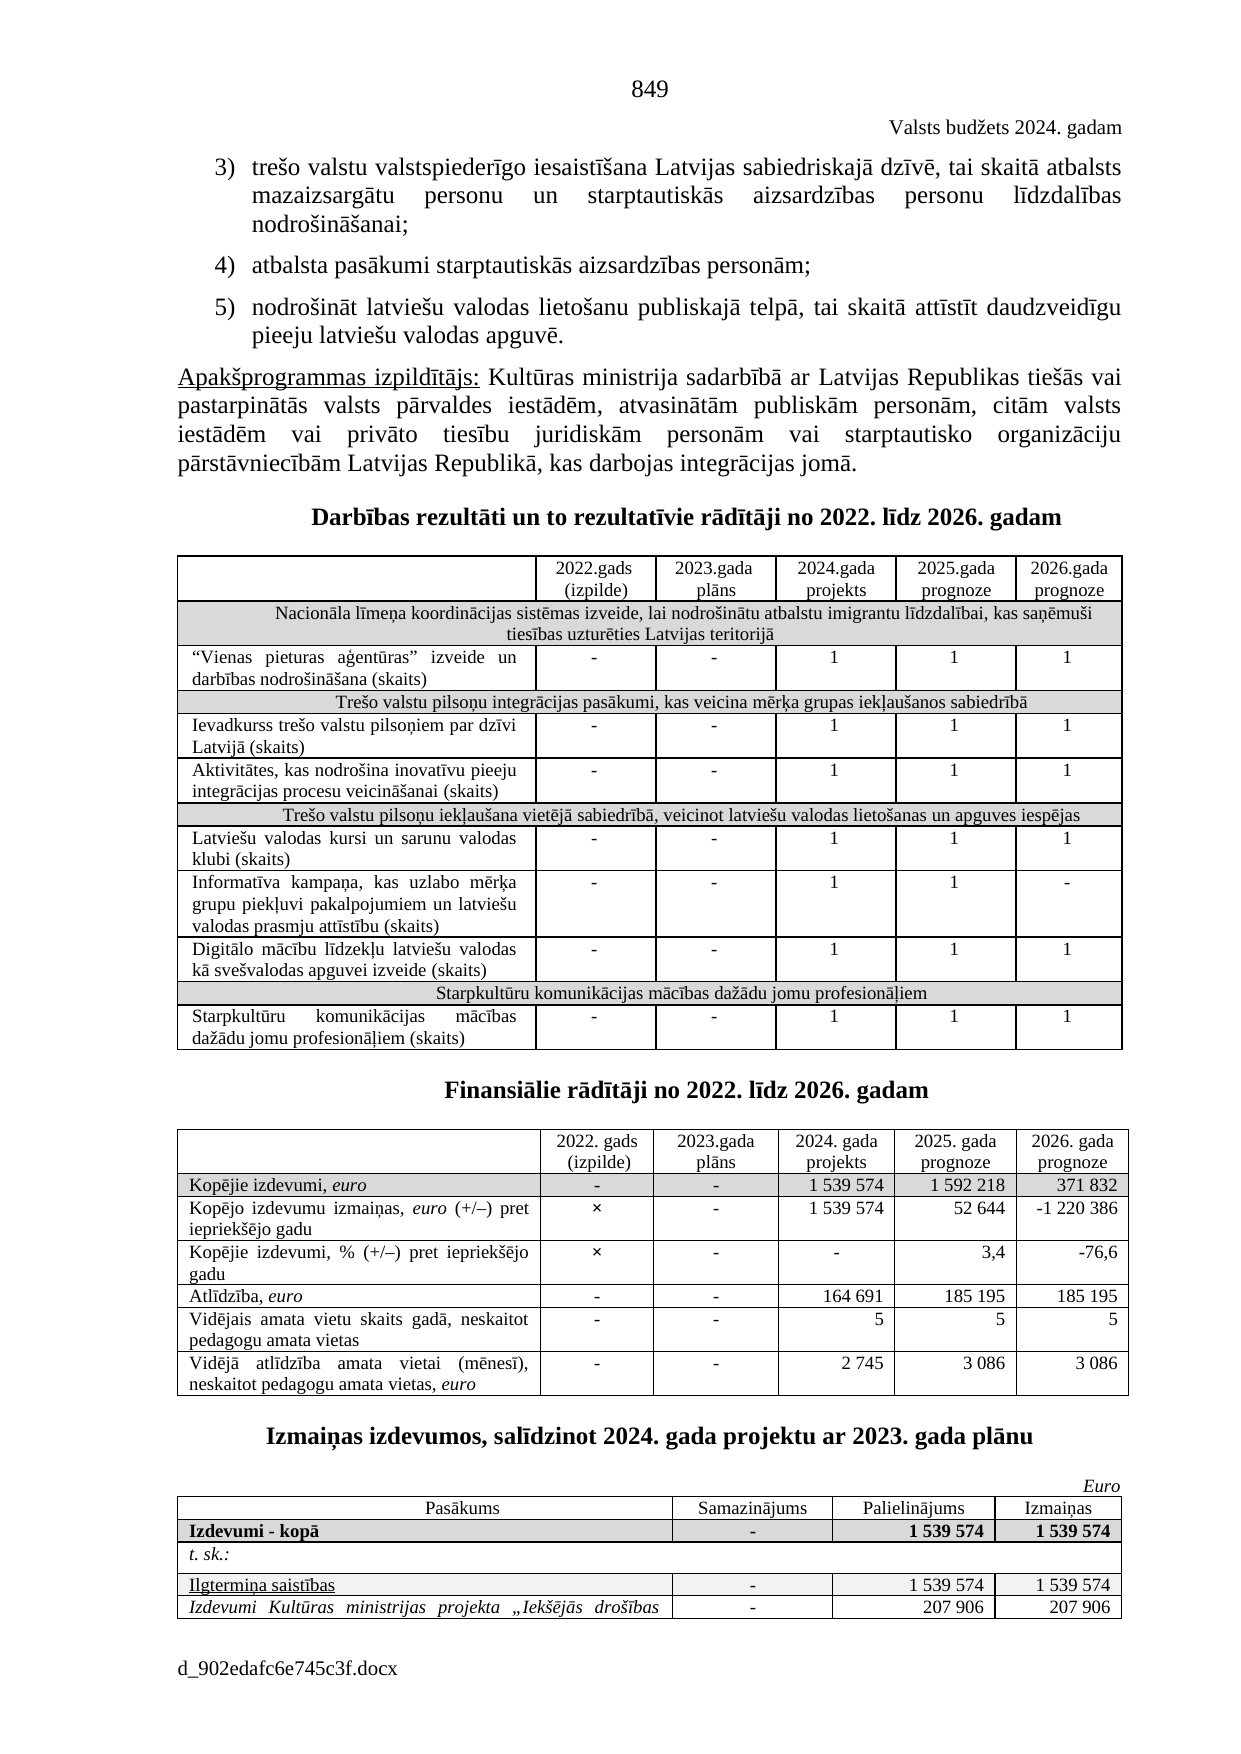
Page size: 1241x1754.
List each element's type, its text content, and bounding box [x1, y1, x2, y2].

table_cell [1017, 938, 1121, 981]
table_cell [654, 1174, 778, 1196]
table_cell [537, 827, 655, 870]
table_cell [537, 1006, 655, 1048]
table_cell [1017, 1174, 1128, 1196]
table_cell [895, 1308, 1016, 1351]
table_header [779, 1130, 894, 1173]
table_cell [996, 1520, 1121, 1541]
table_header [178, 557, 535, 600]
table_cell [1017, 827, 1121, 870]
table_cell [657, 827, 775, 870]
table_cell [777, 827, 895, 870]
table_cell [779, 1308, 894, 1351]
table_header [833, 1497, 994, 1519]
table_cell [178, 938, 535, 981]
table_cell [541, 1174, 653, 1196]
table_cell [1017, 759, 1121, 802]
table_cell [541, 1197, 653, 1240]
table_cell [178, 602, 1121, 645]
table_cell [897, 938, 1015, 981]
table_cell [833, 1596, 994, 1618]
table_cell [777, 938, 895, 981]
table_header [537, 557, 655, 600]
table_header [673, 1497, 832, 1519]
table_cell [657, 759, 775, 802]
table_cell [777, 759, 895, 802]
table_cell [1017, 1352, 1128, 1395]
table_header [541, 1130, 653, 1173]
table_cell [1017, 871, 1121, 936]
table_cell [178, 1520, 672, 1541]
text Euro [177, 1475, 1122, 1496]
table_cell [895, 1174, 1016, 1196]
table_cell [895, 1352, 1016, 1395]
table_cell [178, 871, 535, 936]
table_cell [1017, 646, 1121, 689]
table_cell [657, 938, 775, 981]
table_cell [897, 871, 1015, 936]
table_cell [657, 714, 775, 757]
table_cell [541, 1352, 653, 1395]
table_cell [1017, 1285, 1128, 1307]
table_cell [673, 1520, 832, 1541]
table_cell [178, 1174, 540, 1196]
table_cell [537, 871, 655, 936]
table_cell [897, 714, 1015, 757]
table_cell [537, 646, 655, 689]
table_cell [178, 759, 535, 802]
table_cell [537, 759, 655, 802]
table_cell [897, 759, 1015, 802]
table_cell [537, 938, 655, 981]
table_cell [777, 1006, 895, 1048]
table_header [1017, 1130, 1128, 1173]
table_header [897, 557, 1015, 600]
list nodrošināt latviešu valodas lietošanu publiskajā telpā, tai skaitā attīstīt daudzveidīgu pieeju latviešu valodas apguvē. [214, 292, 1122, 349]
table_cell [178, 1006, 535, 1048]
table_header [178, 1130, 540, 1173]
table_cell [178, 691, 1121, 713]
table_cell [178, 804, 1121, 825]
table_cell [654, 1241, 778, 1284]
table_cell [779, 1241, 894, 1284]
text Izmaiņas izdevumos, salīdzinot 2024. gada projektu ar 2023. gada plānu [177, 1421, 1122, 1450]
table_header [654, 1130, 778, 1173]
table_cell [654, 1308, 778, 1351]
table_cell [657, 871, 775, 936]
list trešo valstu valstspiederīgo iesaistīšana Latvijas sabiedriskajā dzīvē, tai skaitā atbalsts mazaizsargātu personu un starptautiskās aizsardzības personu līdzdalības nodrošināšanai; [214, 152, 1122, 238]
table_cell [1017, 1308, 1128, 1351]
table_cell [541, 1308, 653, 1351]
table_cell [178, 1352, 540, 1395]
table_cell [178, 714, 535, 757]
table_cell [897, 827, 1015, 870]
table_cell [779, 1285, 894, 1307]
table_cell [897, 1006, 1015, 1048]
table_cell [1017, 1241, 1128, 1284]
text Apakšprogrammas izpildītājs: Kultūras ministrija sadarbībā ar Latvijas Republikas tiešās vai pastarpinātās valsts pārvaldes iestādēm, atvasinātām publiskām personām, citām valsts iestādēm vai privāto tiesību juridiskām personām vai starptautisko organizāciju pārstāvniecībām Latvijas Republikā, kas darbojas integrācijas jomā. [177, 362, 1122, 477]
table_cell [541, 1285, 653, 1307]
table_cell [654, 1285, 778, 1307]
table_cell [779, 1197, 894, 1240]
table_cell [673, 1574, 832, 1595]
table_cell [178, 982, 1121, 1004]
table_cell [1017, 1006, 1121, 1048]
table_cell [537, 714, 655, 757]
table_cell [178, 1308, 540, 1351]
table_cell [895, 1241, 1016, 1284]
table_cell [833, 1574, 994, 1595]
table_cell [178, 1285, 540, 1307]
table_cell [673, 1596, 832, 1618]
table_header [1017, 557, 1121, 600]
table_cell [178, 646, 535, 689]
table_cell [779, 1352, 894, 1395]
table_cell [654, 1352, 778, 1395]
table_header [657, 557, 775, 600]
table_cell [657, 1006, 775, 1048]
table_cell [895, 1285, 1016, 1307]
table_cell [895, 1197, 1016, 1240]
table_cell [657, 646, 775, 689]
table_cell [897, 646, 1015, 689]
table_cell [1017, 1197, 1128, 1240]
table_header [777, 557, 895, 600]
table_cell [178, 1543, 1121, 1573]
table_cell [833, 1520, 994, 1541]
list atbalsta pasākumi starptautiskās aizsardzības personām; [214, 250, 1122, 279]
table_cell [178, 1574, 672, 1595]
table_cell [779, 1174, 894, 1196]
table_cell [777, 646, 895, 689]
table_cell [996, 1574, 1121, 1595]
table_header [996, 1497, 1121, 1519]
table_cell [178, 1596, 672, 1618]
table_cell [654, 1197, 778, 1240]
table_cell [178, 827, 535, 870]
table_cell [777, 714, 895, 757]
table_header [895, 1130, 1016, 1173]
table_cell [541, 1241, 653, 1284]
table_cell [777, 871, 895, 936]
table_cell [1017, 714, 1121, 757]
text Darbības rezultāti un to rezultatīvie rādītāji no 2022. līdz 2026. gadam [177, 502, 1122, 530]
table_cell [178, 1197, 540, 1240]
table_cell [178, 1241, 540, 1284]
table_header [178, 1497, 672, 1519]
text Finansiālie rādītāji no 2022. līdz 2026. gadam [177, 1075, 1122, 1104]
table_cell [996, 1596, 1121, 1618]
